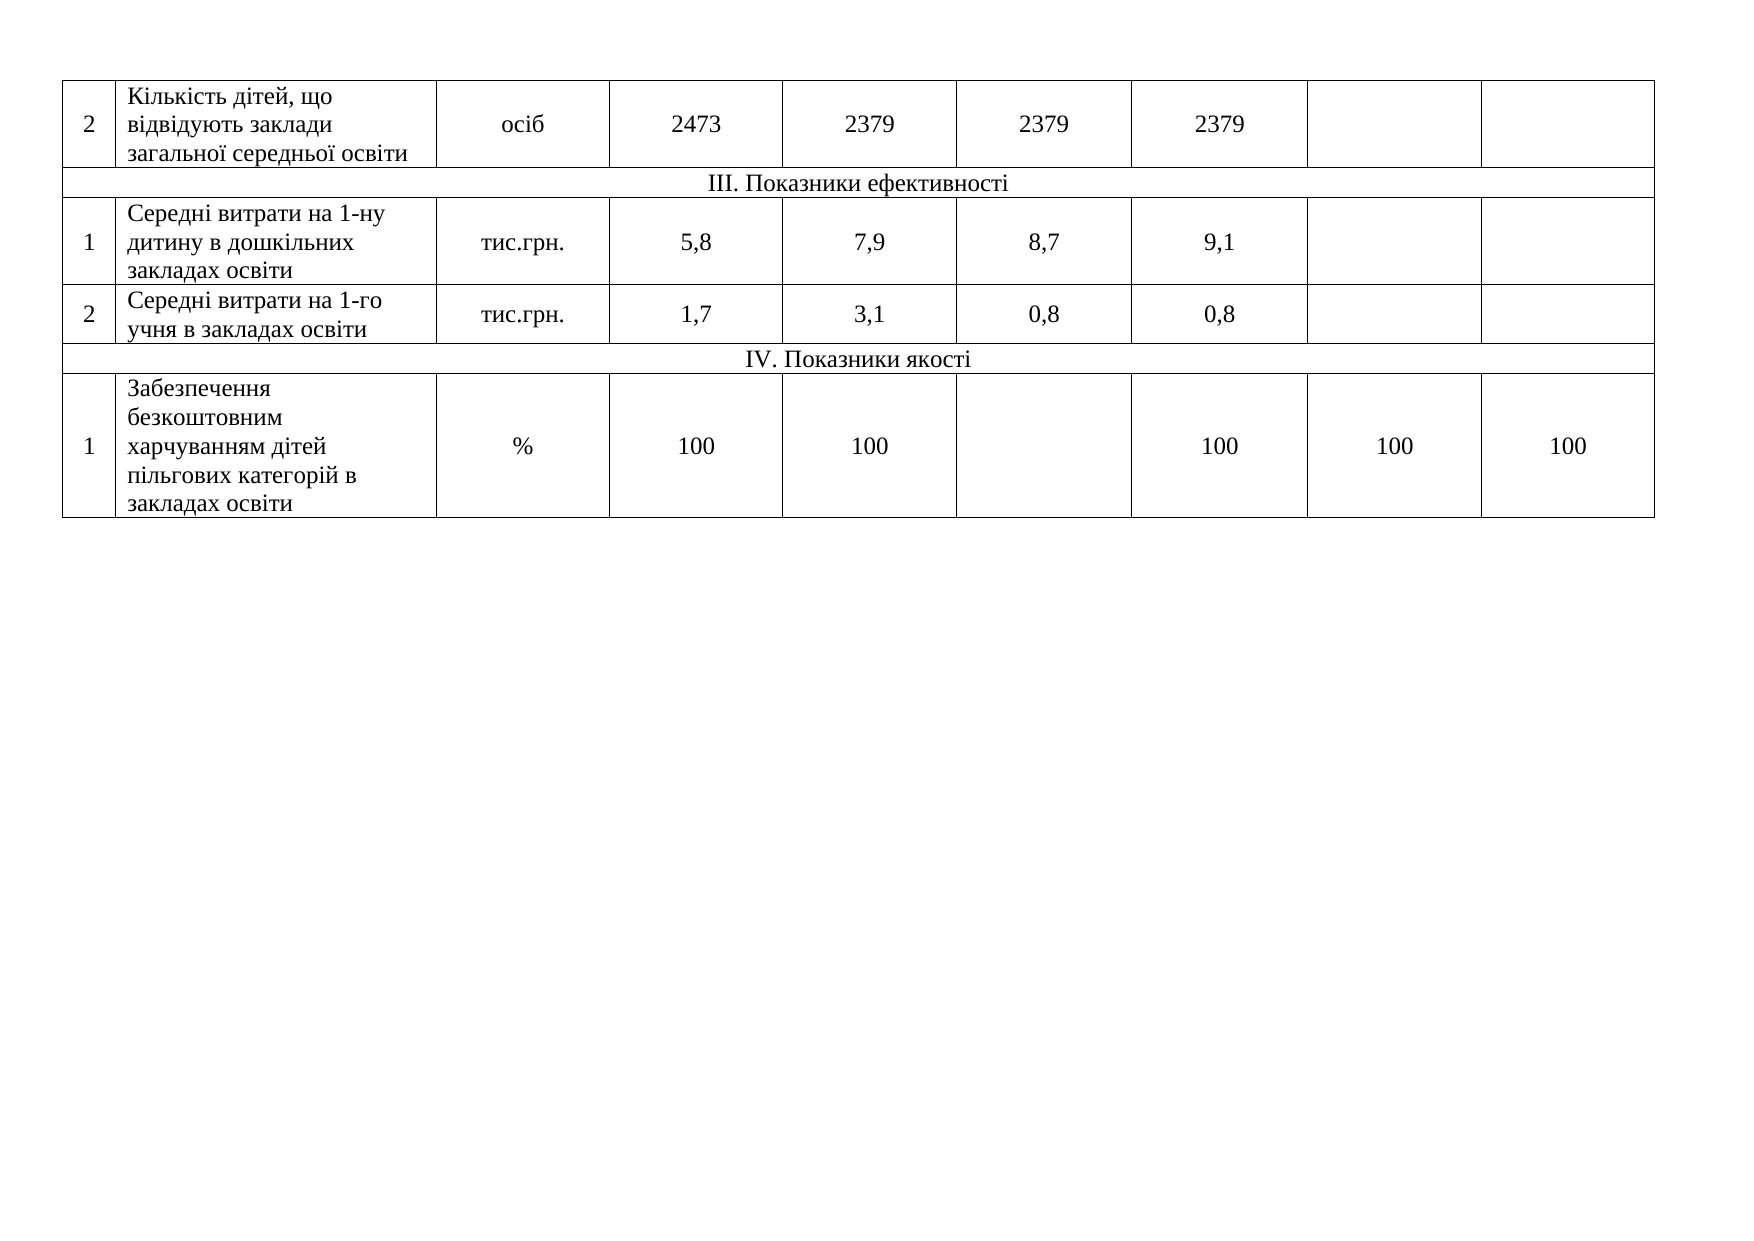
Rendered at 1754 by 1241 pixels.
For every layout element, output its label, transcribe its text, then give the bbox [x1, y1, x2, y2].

table_cell [1482, 81, 1654, 167]
table_cell Середні витрати на 1-ну дитину в дошкільних закладах освіти [116, 198, 436, 284]
table_cell Середні витрати на 1-го учня в закладах освіти [116, 285, 436, 343]
table_cell 9,1 [1132, 198, 1307, 284]
table_cell 0,8 [1132, 285, 1307, 343]
table_cell 1 [63, 198, 115, 284]
table_cell ІІІ. Показники ефективності [63, 168, 1654, 197]
table_cell тис.грн. [437, 285, 609, 343]
table_cell 2 [63, 81, 115, 167]
table_cell Забезпечення безкоштовним харчуванням дітей пільгових категорій в закладах освіти [116, 374, 436, 517]
table_cell [1482, 285, 1654, 343]
table_cell 0,8 [957, 285, 1131, 343]
table_cell 3,1 [783, 285, 956, 343]
table_cell 5,8 [610, 198, 782, 284]
table_cell % [437, 374, 609, 517]
table_cell 2 [63, 285, 115, 343]
table_cell 7,9 [783, 198, 956, 284]
table_cell 100 [610, 374, 782, 517]
table_cell [1482, 198, 1654, 284]
table_cell 1,7 [610, 285, 782, 343]
table_cell 100 [783, 374, 956, 517]
table_cell 1 [63, 374, 115, 517]
table_cell 100 [1482, 374, 1654, 517]
table_cell 2379 [1132, 81, 1307, 167]
table_cell тис.грн. [437, 198, 609, 284]
table_cell [1308, 198, 1481, 284]
table_cell Кількість дітей, що відвідують заклади загальної середньої освіти [116, 81, 436, 167]
table_cell 100 [1308, 374, 1481, 517]
table_cell [1308, 285, 1481, 343]
table_cell 2379 [957, 81, 1131, 167]
table_cell 2379 [783, 81, 956, 167]
table_cell [957, 374, 1131, 517]
table_cell осіб [437, 81, 609, 167]
table_cell [1308, 81, 1481, 167]
table_cell 100 [1132, 374, 1307, 517]
table_cell ІV. Показники якості [63, 344, 1654, 372]
table_cell 8,7 [957, 198, 1131, 284]
table_cell 2473 [610, 81, 782, 167]
